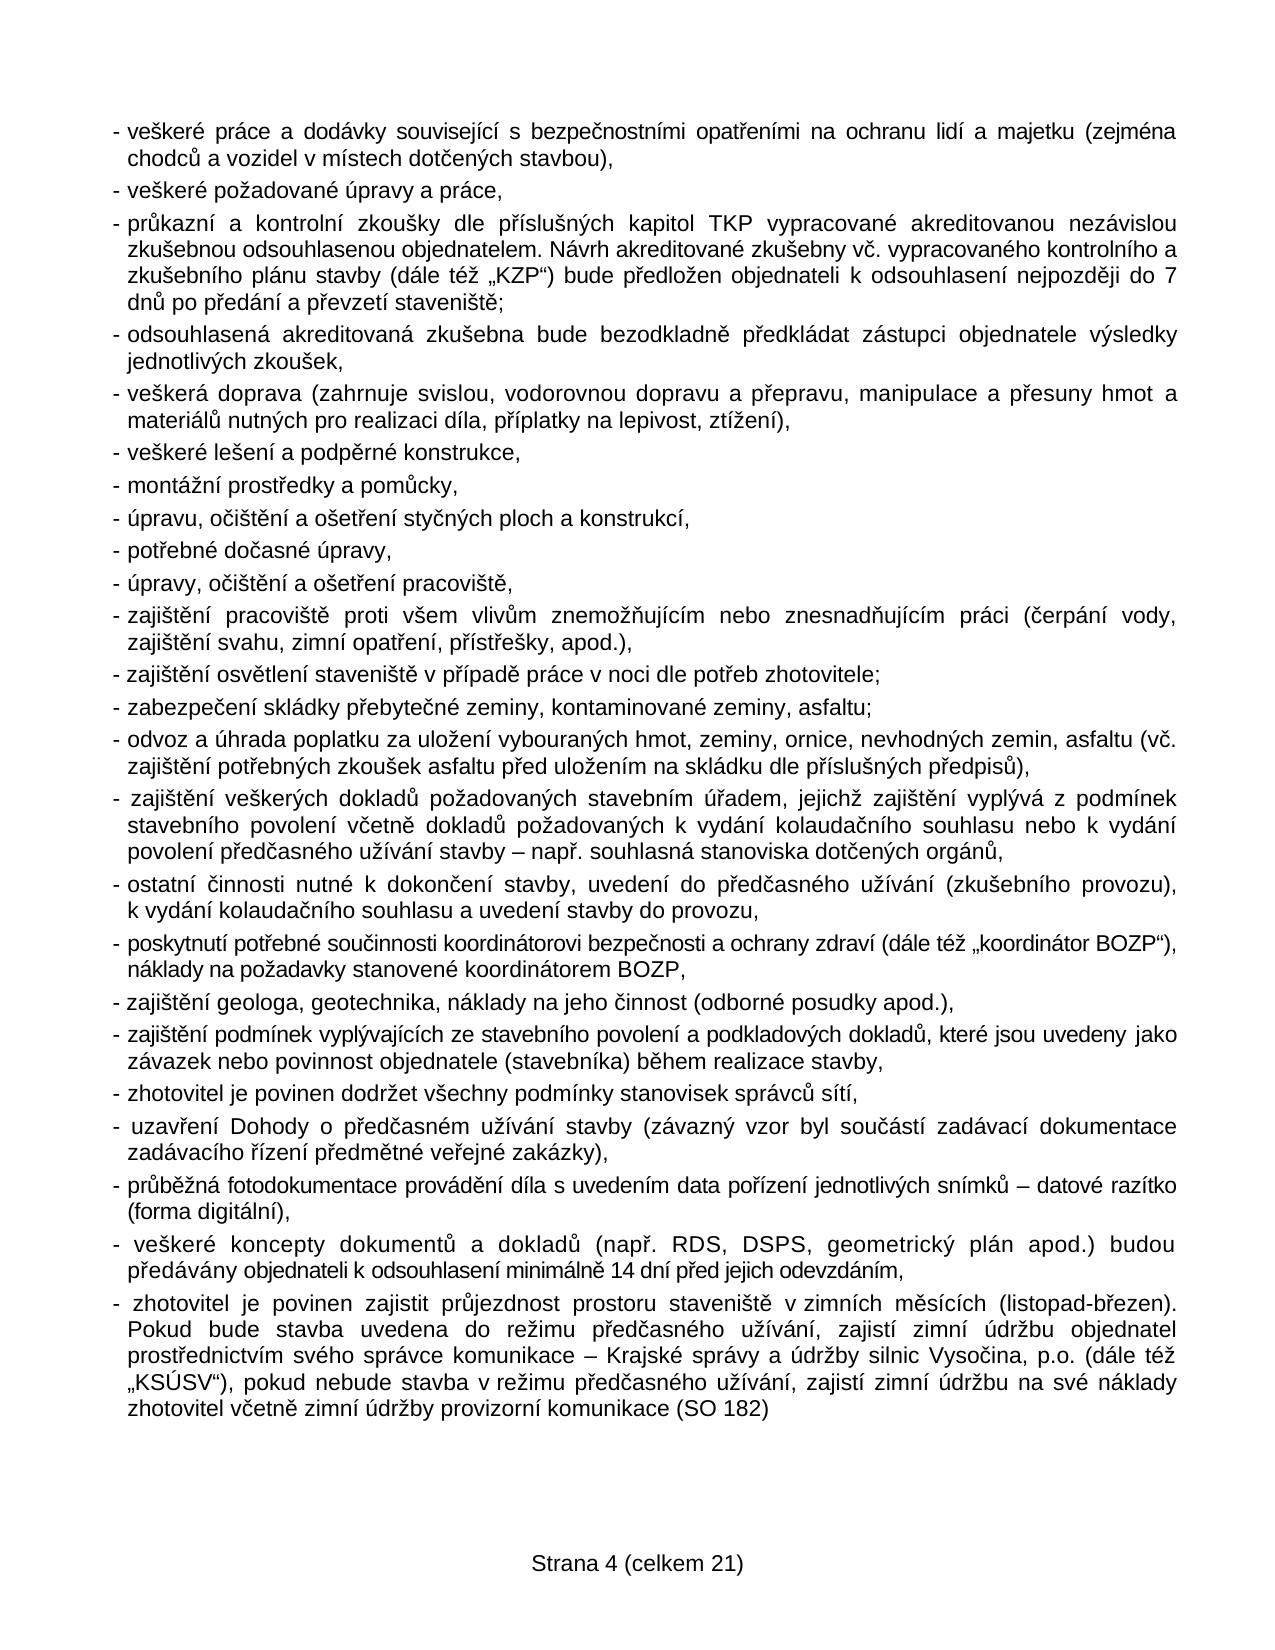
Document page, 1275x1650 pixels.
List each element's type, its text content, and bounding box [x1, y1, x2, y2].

text - zajištění podmínek vyplývajících ze stavebního povolení a podkladových dokladů, které jsou uvedeny jako závazek nebo povinnost objednatele (stavebníka) během realizace stavby, [112, 1021, 1177, 1074]
text - potřebné dočasné úpravy, [112, 537, 1177, 563]
text - veškeré požadované úpravy a práce, [112, 177, 1177, 203]
text - zabezpečení skládky přebytečné zeminy, kontaminované zeminy, asfaltu; [112, 694, 1177, 720]
text - montážní prostředky a pomůcky, [112, 472, 1177, 498]
text - odvoz a úhrada poplatku za uložení vybouraných hmot, zeminy, ornice, nevhodných zemin, asfaltu (vč. zajištění potřebných zkoušek asfaltu před uložením na skládku dle příslušných předpisů), [112, 726, 1177, 779]
text - veškeré koncepty dokumentů a dokladů (např. RDS, DSPS, geometrický plán apod.) budou předávány objednateli k odsouhlasení minimálně 14 dní před jejich odevzdáním, [112, 1231, 1177, 1283]
text - průkazní a kontrolní zkoušky dle příslušných kapitol TKP vypracované akreditovanou nezávislou zkušebnou odsouhlasenou objednatelem. Návrh akreditované zkušebny vč. vypracovaného kontrolního a zkušebního plánu stavby (dále též „KZP“) bude předložen objednateli k odsouhlasení nejpozději do 7 dnů po předání a převzetí staveniště; [112, 210, 1177, 315]
text - poskytnutí potřebné součinnosti koordinátorovi bezpečnosti a ochrany zdraví (dále též „koordinátor BOZP“), náklady na požadavky stanovené koordinátorem BOZP, [112, 930, 1177, 982]
text - veškeré lešení a podpěrné konstrukce, [112, 439, 1177, 466]
text - odsouhlasená akreditovaná zkušebna bude bezodkladně předkládat zástupci objednatele výsledky jednotlivých zkoušek, [112, 321, 1177, 374]
text - zajištění veškerých dokladů požadovaných stavebním úřadem, jejichž zajištění vyplývá z podmínek stavebního povolení včetně dokladů požadovaných k vydání kolaudačního souhlasu nebo k vydání povolení předčasného užívání stavby – např. souhlasná stanoviska dotčených orgánů, [112, 785, 1177, 864]
text - úpravy, očištění a ošetření pracoviště, [112, 570, 1177, 596]
text - ostatní činnosti nutné k dokončení stavby, uvedení do předčasného užívání (zkušebního provozu), k vydání kolaudačního souhlasu a uvedení stavby do provozu, [112, 871, 1177, 923]
text - uzavření Dohody o předčasném užívání stavby (závazný vzor byl součástí zadávací dokumentace zadávacího řízení předmětné veřejné zakázky), [112, 1113, 1177, 1166]
text - úpravu, očištění a ošetření styčných ploch a konstrukcí, [112, 504, 1177, 531]
text - veškerá doprava (zahrnuje svislou, vodorovnou dopravu a přepravu, manipulace a přesuny hmot a materiálů nutných pro realizaci díla, příplatky na lepivost, ztížení), [112, 380, 1177, 433]
text - zhotovitel je povinen zajistit průjezdnost prostoru staveniště v zimních měsících (listopad-březen). Pokud bude stavba uvedena do režimu předčasného užívání, zajistí zimní údržbu objednatel prostřednictvím svého správce komunikace – Krajské správy a údržby silnic Vysočina, p.o. (dále též „KSÚSV“), pokud nebude stavba v režimu předčasného užívání, zajistí zimní údržbu na své náklady zhotovitel včetně zimní údržby provizorní komunikace (SO 182) [112, 1290, 1177, 1421]
text - zajištění osvětlení staveniště v případě práce v noci dle potřeb zhotovitele; [112, 661, 1177, 688]
list zhotovitel je povinen dodržet všechny podmínky stanovisek správců sítí, [112, 1080, 1177, 1107]
text - veškeré práce a dodávky související s bezpečnostními opatřeními na ochranu lidí a majetku (zejména chodců a vozidel v místech dotčených stavbou), [112, 118, 1177, 171]
text - zajištění pracoviště proti všem vlivům znemožňujícím nebo znesnadňujícím práci (čerpání vody, zajištění svahu, zimní opatření, přístřešky, apod.), [112, 602, 1177, 655]
text - zajištění geologa, geotechnika, náklady na jeho činnost (odborné posudky apod.), [112, 989, 1177, 1015]
text - průběžná fotodokumentace provádění díla s uvedením data pořízení jednotlivých snímků – datové razítko (forma digitální), [112, 1172, 1177, 1224]
